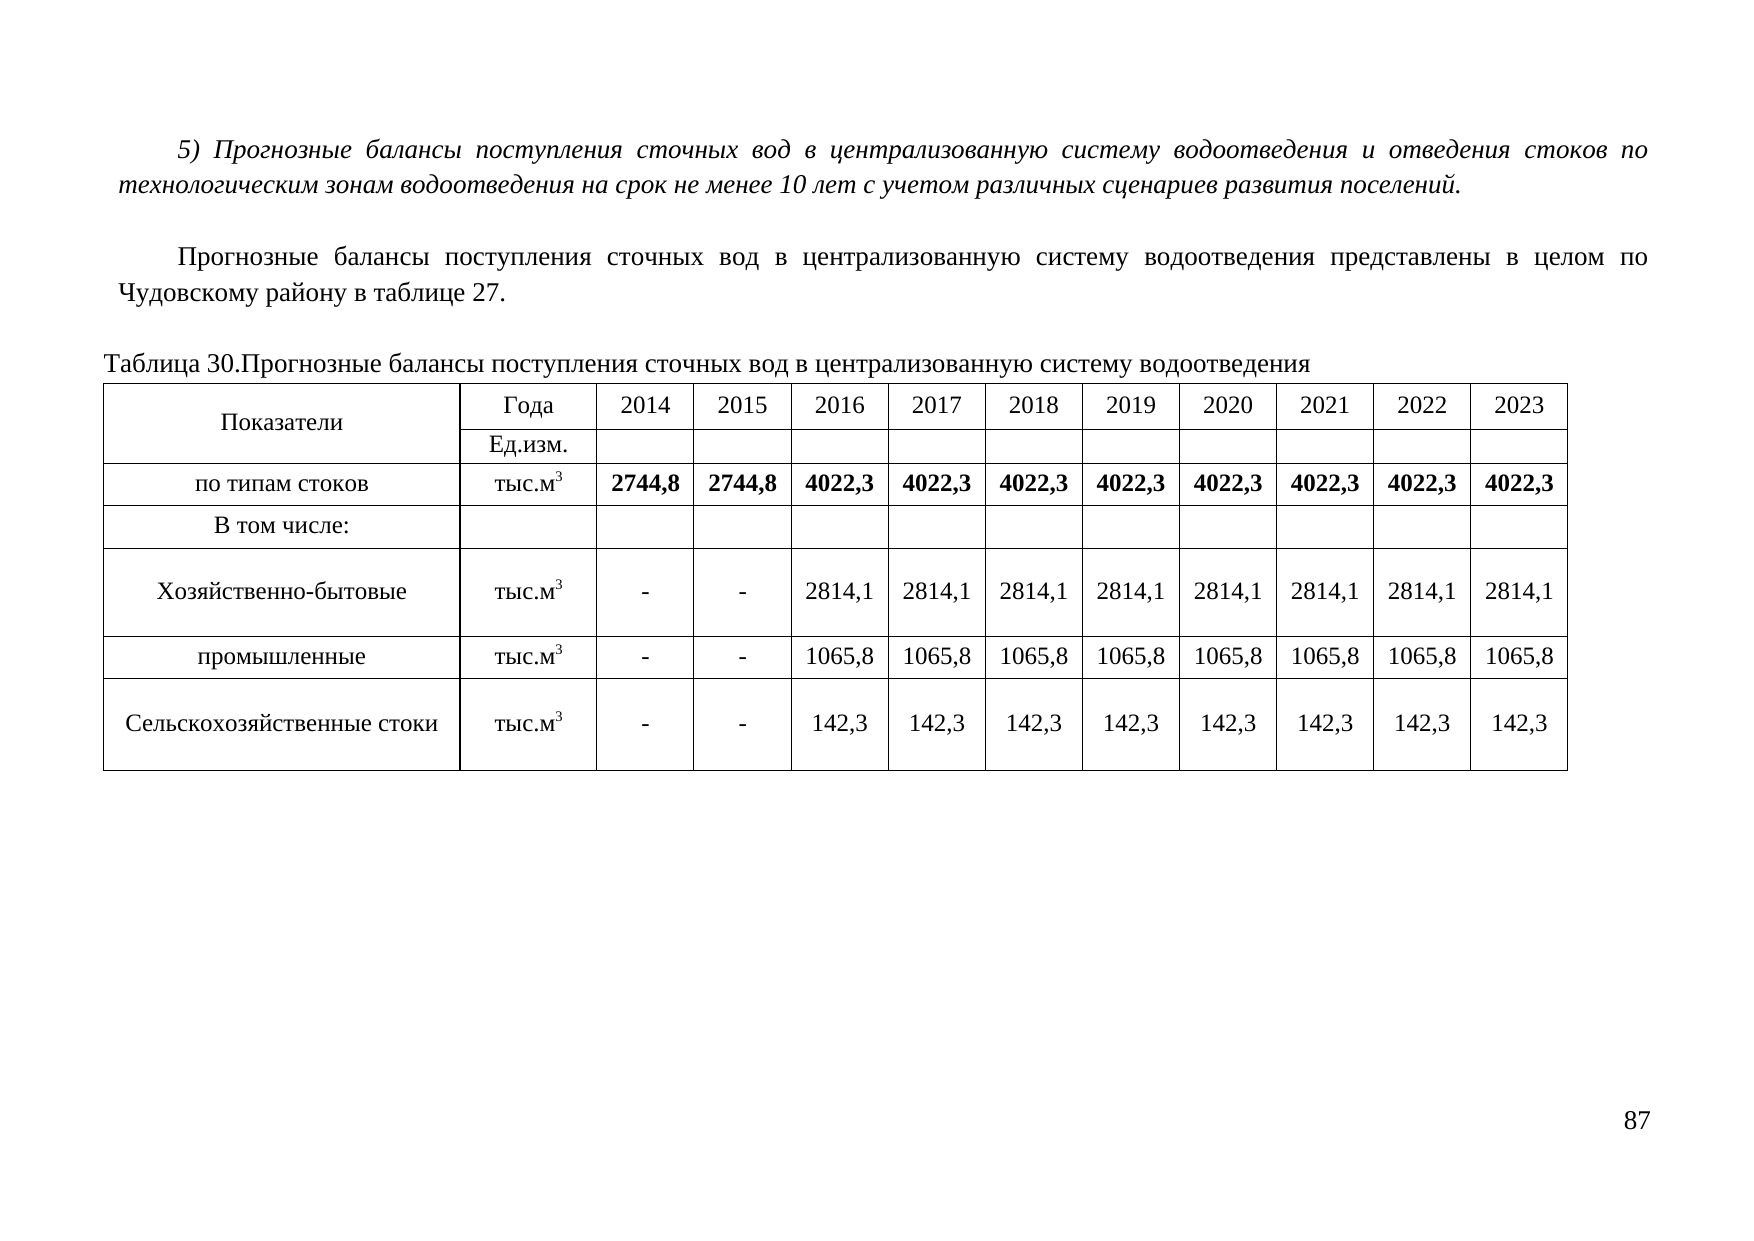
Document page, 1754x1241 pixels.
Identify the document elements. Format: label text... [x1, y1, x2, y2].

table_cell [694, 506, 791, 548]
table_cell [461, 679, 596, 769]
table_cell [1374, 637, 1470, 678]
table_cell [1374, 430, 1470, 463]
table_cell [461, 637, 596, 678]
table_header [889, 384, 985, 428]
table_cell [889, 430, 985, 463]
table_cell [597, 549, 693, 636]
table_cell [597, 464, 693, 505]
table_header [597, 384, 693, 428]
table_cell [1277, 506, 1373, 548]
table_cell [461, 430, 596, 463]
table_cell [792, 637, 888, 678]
text Таблица 30.Прогнозные балансы поступления сточных вод в централизованную систему водоотведения [103, 347, 1651, 378]
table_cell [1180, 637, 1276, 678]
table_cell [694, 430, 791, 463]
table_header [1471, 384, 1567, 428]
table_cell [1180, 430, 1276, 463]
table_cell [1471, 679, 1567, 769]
text 5) Прогнозные балансы поступления сточных вод в централизованную систему водоотведения и отведения стоков по технологическим зонам водоотведения на срок не менее 10 лет с учетом различных сценариев развития поселений. [118, 133, 1651, 200]
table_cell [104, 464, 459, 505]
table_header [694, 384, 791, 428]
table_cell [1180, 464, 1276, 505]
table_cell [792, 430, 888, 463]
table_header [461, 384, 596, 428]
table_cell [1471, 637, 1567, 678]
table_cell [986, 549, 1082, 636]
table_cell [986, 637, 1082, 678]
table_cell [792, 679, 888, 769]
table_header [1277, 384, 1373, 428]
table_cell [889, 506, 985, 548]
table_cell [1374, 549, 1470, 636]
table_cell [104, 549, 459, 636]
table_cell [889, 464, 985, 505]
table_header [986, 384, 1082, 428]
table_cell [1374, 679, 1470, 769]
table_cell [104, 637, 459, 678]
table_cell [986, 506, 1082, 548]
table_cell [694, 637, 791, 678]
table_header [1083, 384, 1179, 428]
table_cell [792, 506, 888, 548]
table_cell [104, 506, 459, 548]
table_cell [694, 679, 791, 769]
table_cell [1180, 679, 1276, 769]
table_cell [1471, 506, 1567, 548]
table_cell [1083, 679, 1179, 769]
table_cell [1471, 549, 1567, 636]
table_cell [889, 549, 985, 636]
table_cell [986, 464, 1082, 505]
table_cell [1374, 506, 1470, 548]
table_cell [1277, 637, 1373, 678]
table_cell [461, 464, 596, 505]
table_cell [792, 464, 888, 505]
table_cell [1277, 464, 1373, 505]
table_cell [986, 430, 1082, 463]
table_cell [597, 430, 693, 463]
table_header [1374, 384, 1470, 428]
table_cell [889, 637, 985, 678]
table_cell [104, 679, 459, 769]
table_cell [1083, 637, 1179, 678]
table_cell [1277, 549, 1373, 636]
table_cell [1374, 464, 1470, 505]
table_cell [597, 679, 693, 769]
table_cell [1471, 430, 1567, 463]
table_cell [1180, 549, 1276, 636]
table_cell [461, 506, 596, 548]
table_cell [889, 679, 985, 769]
text Прогнозные балансы поступления сточных вод в централизованную систему водоотведения представлены в целом по Чудовскому району в таблице 27. [118, 240, 1651, 307]
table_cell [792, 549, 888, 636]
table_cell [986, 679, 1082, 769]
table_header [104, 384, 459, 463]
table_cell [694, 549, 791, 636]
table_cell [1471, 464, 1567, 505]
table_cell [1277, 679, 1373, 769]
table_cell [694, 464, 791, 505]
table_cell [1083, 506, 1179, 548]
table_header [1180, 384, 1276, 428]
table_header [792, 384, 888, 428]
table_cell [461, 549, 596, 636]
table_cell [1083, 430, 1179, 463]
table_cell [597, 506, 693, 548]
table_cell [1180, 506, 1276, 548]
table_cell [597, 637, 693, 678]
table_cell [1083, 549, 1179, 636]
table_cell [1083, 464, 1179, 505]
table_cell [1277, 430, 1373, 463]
